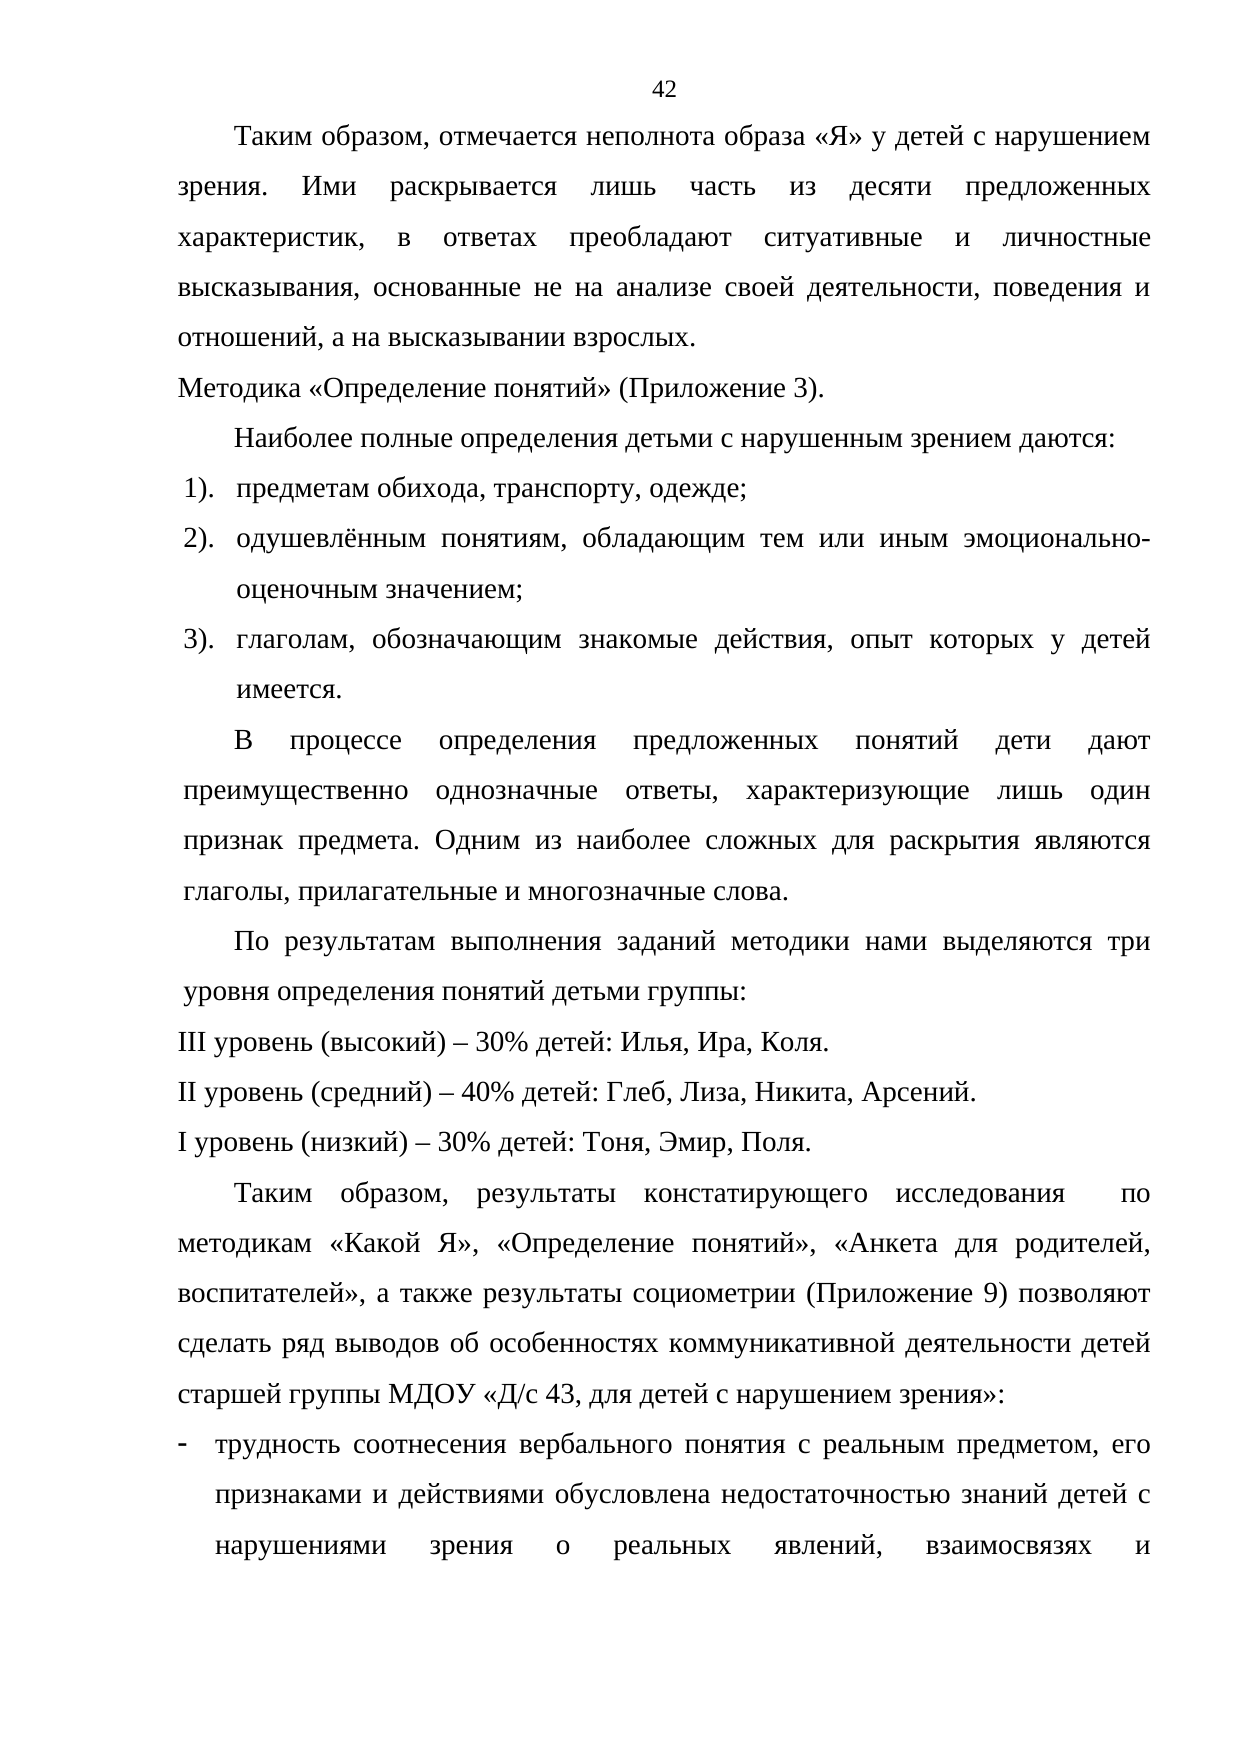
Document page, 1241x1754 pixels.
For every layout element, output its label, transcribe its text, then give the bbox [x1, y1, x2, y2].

text В процессе определения предложенных понятий дети дают преимущественно однозначные ответы, характеризующие лишь один признак предмета. Одним из наиболее сложных для раскрытия являются глаголы, прилагательные и многозначные слова. [183, 722, 1152, 906]
list одушевлённым понятиям, обладающим тем или иным эмоционально-оценочным значением; [183, 521, 1152, 604]
text III уровень (высокий) – 30% детей: Илья, Ира, Коля. [177, 1024, 1152, 1057]
text Методика «Определение понятий» (Приложение 3). [177, 370, 1152, 403]
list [177, 1426, 1152, 1561]
text По результатам выполнения заданий методики нами выделяются три уровня определения понятий детьми группы: [183, 923, 1152, 1007]
list предметам обихода, транспорту, одежде; [183, 470, 1152, 504]
text Таким образом, результаты констатирующего исследования по методикам «Какой Я», «Определение понятий», «Анкета для родителей, воспитателей», а также результаты социометрии (Приложение 9) позволяют сделать ряд выводов об особенностях коммуникативной деятельности детей старшей группы МДОУ «Д/с 43, для детей с нарушением зрения»: [177, 1175, 1152, 1409]
list глаголам, обозначающим знакомые действия, опыт которых у детей имеется. [183, 621, 1152, 705]
text I уровень (низкий) – 30% детей: Тоня, Эмир, Поля. [177, 1124, 1152, 1158]
text Таким образом, отмечается неполнота образа «Я» у детей с нарушением зрения. Ими раскрывается лишь часть из десяти предложенных характеристик, в ответах преобладают ситуативные и личностные высказывания, основанные не на анализе своей деятельности, поведения и отношений, а на высказывании взрослых. [177, 118, 1152, 353]
text II уровень (средний) – 40% детей: Глеб, Лиза, Никита, Арсений. [177, 1074, 1152, 1108]
text Наиболее полные определения детьми с нарушенным зрением даются: [177, 420, 1152, 453]
